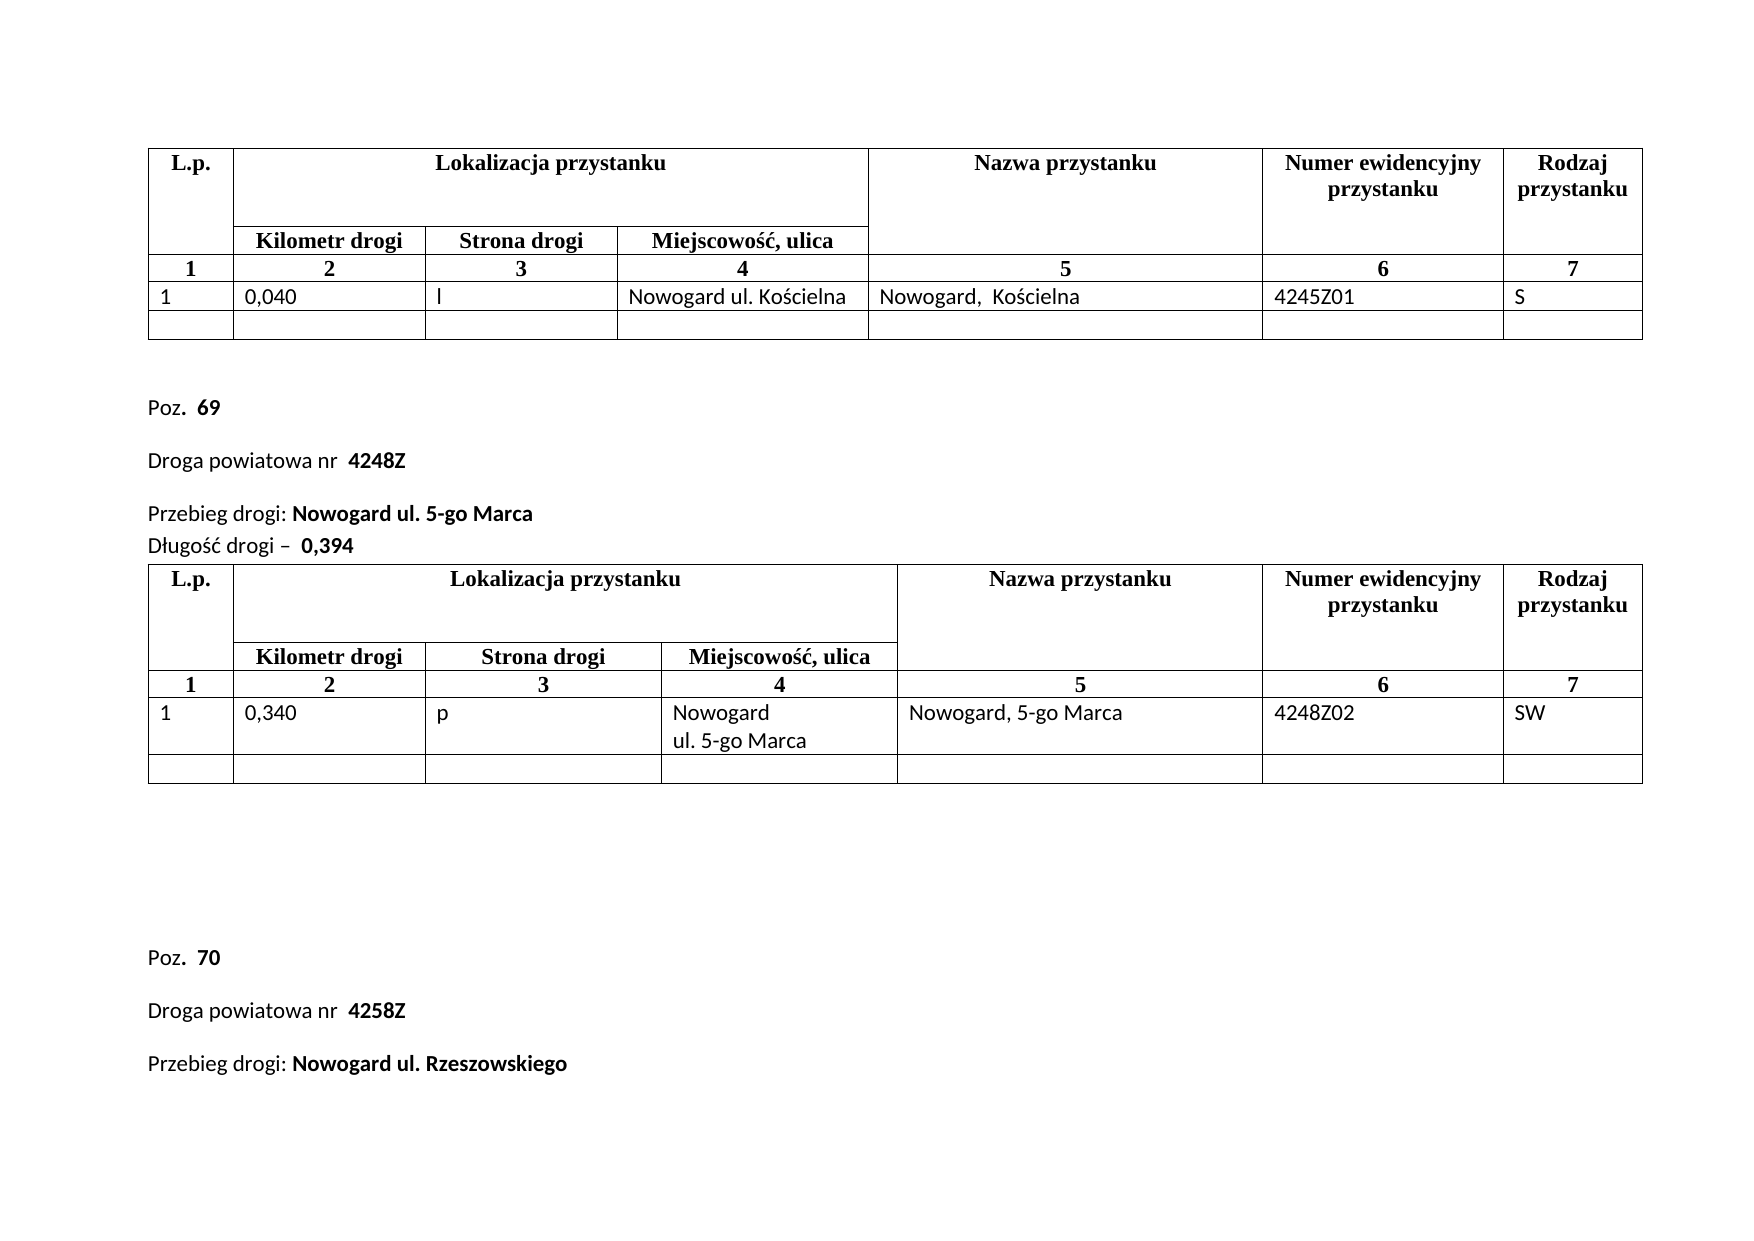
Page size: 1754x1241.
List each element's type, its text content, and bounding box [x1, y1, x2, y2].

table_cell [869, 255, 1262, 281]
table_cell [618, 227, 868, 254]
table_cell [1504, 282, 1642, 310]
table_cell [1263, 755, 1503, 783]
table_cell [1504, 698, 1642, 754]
text Przebieg drogi: Nowogard ul. 5-go Marca [148, 499, 1606, 527]
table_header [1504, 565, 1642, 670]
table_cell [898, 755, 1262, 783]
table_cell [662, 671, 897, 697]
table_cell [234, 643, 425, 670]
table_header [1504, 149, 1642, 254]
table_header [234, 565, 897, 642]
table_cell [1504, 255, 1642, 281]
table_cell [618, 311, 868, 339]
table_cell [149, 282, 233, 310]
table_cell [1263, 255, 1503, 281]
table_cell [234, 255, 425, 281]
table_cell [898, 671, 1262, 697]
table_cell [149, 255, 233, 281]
text Droga powiatowa nr 4258Z [148, 996, 1606, 1024]
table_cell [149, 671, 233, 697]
text Droga powiatowa nr 4248Z [148, 446, 1606, 474]
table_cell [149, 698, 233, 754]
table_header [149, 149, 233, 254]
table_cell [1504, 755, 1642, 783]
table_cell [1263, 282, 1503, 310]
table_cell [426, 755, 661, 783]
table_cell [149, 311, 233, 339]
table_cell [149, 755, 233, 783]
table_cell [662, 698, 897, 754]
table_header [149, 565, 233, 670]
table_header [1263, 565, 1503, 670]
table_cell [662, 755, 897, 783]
text Przebieg drogi: Nowogard ul. Rzeszowskiego [148, 1049, 1606, 1077]
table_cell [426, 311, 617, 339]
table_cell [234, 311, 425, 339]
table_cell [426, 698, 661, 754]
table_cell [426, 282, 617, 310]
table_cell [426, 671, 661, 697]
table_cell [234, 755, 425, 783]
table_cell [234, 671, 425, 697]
text Poz. 70 [148, 943, 1606, 971]
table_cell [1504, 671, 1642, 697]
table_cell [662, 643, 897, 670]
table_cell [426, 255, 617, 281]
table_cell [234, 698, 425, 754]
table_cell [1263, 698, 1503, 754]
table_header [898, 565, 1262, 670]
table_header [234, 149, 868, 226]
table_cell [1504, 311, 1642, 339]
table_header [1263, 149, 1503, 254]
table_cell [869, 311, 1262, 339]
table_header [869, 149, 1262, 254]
text Długość drogi – 0,394 [148, 531, 1606, 559]
text Poz. 69 [148, 393, 1606, 421]
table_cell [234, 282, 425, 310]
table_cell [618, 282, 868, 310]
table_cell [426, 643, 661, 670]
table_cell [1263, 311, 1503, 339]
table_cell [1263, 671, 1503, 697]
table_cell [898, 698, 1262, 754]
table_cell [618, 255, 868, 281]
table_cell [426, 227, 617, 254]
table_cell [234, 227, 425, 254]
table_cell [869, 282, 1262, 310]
